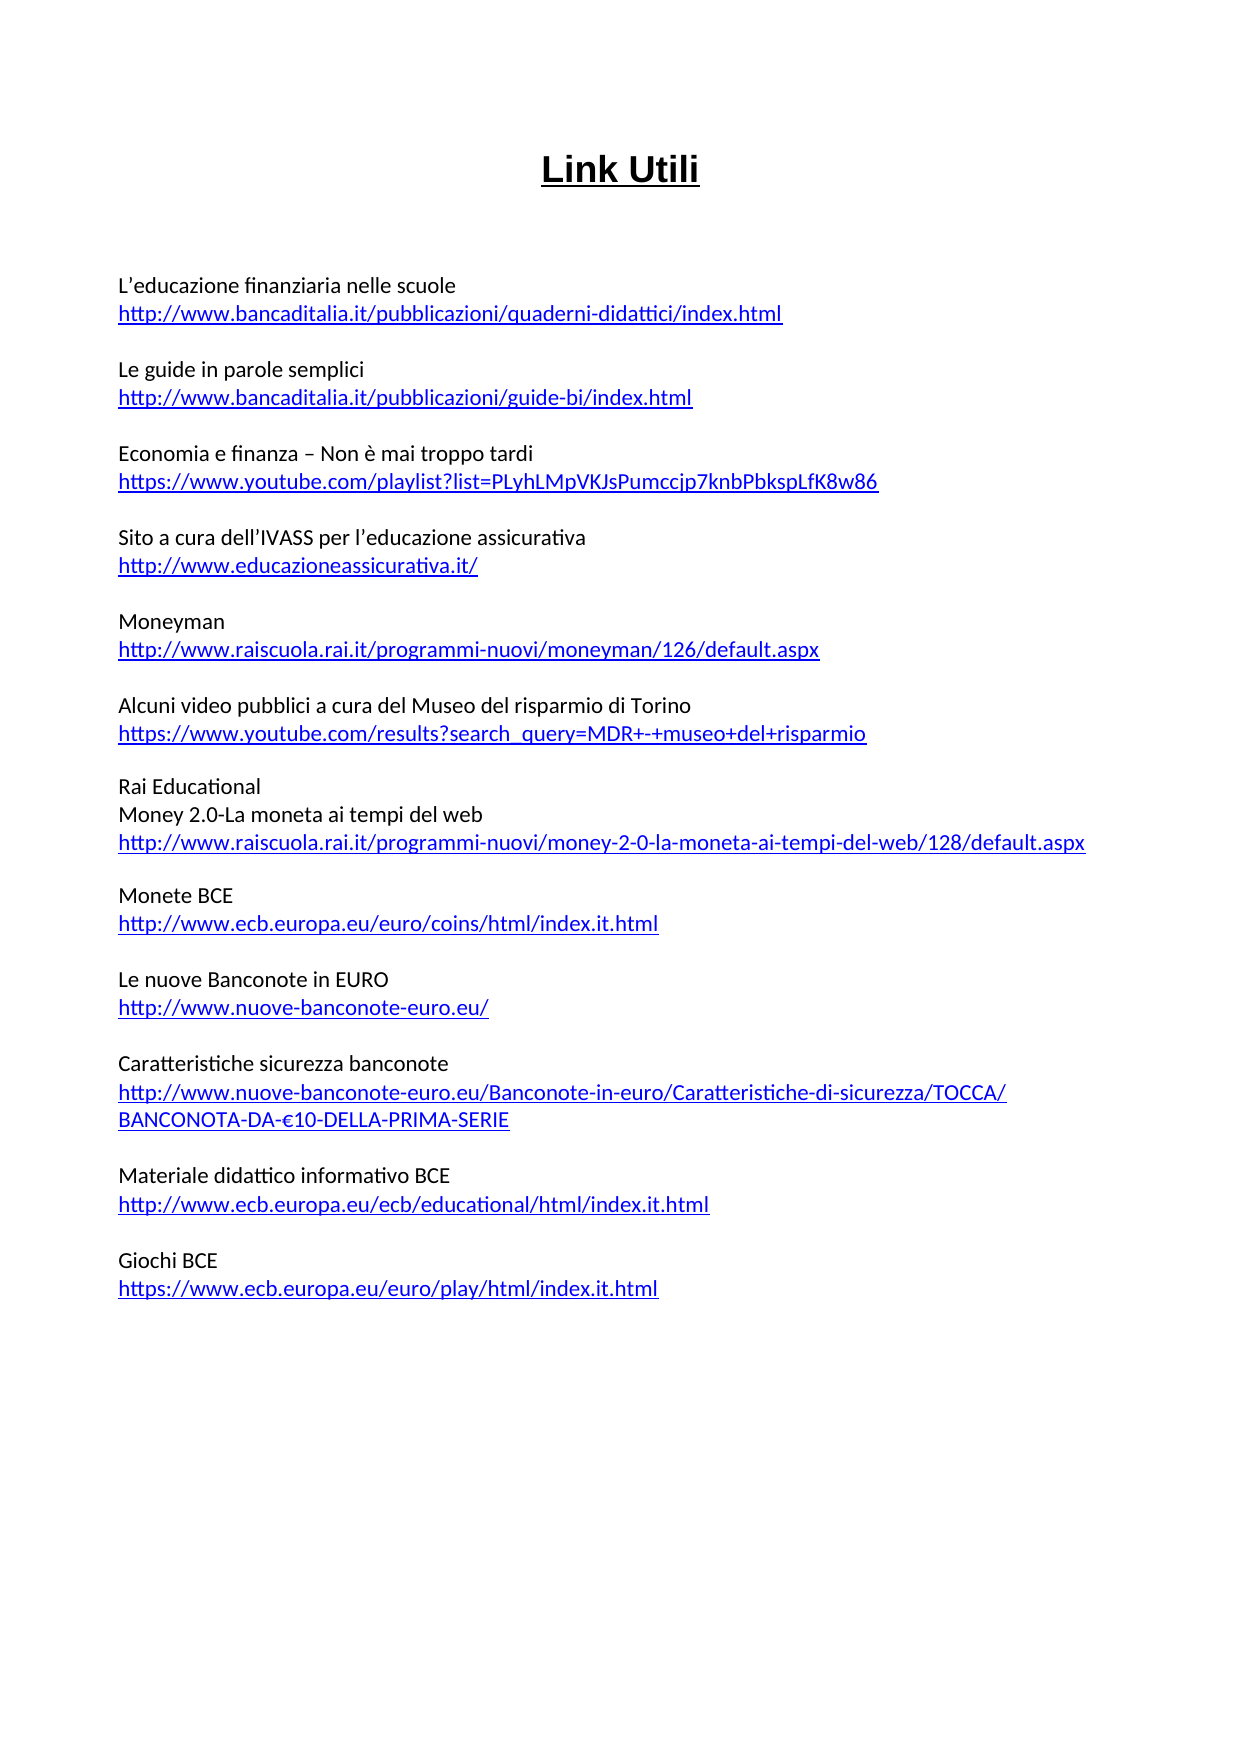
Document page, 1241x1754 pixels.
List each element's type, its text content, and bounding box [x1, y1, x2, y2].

text Alcuni video pubblici a cura del Museo del risparmio di Torino [118, 691, 1122, 719]
text https://www.ecb.europa.eu/euro/play/html/index.it.html [118, 1274, 1122, 1302]
text Monete BCE [118, 881, 1122, 909]
text http://www.ecb.europa.eu/ecb/educational/html/index.it.html [118, 1190, 1122, 1218]
text http://www.bancaditalia.it/pubblicazioni/quaderni-didattici/index.html [118, 299, 1122, 327]
text L’educazione finanziaria nelle scuole [118, 271, 1122, 299]
text Le nuove Banconote in EURO [118, 966, 1122, 993]
text https://www.youtube.com/results?search_query=MDR+-+museo+del+risparmio [118, 719, 1122, 747]
text Caratteristiche sicurezza banconote [118, 1049, 1122, 1078]
text Le guide in parole semplici [118, 355, 1122, 383]
text Economia e finanza – Non è mai troppo tardi [118, 439, 1122, 467]
text http://www.nuove-banconote-euro.eu/ [118, 993, 1122, 1022]
text Giochi BCE [118, 1246, 1122, 1274]
text http://www.nuove-banconote-euro.eu/Banconote-in-euro/Caratteristiche-di-sicurezza/TOCCA/BANCONOTA-DA-€10-DELLA-PRIMA-SERIE [118, 1078, 1122, 1134]
text http://www.raiscuola.rai.it/programmi-nuovi/moneyman/126/default.aspx [118, 635, 1122, 663]
text Link Utili [118, 148, 1122, 191]
text Materiale didattico informativo BCE [118, 1162, 1122, 1190]
text https://www.youtube.com/playlist?list=PLyhLMpVKJsPumccjp7knbPbkspLfK8w86 [118, 467, 1122, 495]
text Money 2.0-La moneta ai tempi del web [118, 800, 1122, 828]
text Moneyman [118, 607, 1122, 635]
text Sito a cura dell’IVASS per l’educazione assicurativa [118, 523, 1122, 551]
text http://www.bancaditalia.it/pubblicazioni/guide-bi/index.html [118, 383, 1122, 411]
text http://www.educazioneassicurativa.it/ [118, 551, 1122, 579]
text Rai Educational [118, 772, 1122, 800]
text http://www.raiscuola.rai.it/programmi-nuovi/money-2-0-la-moneta-ai-tempi-del-web/128/default.aspx [118, 828, 1122, 856]
text http://www.ecb.europa.eu/euro/coins/html/index.it.html [118, 909, 1122, 937]
